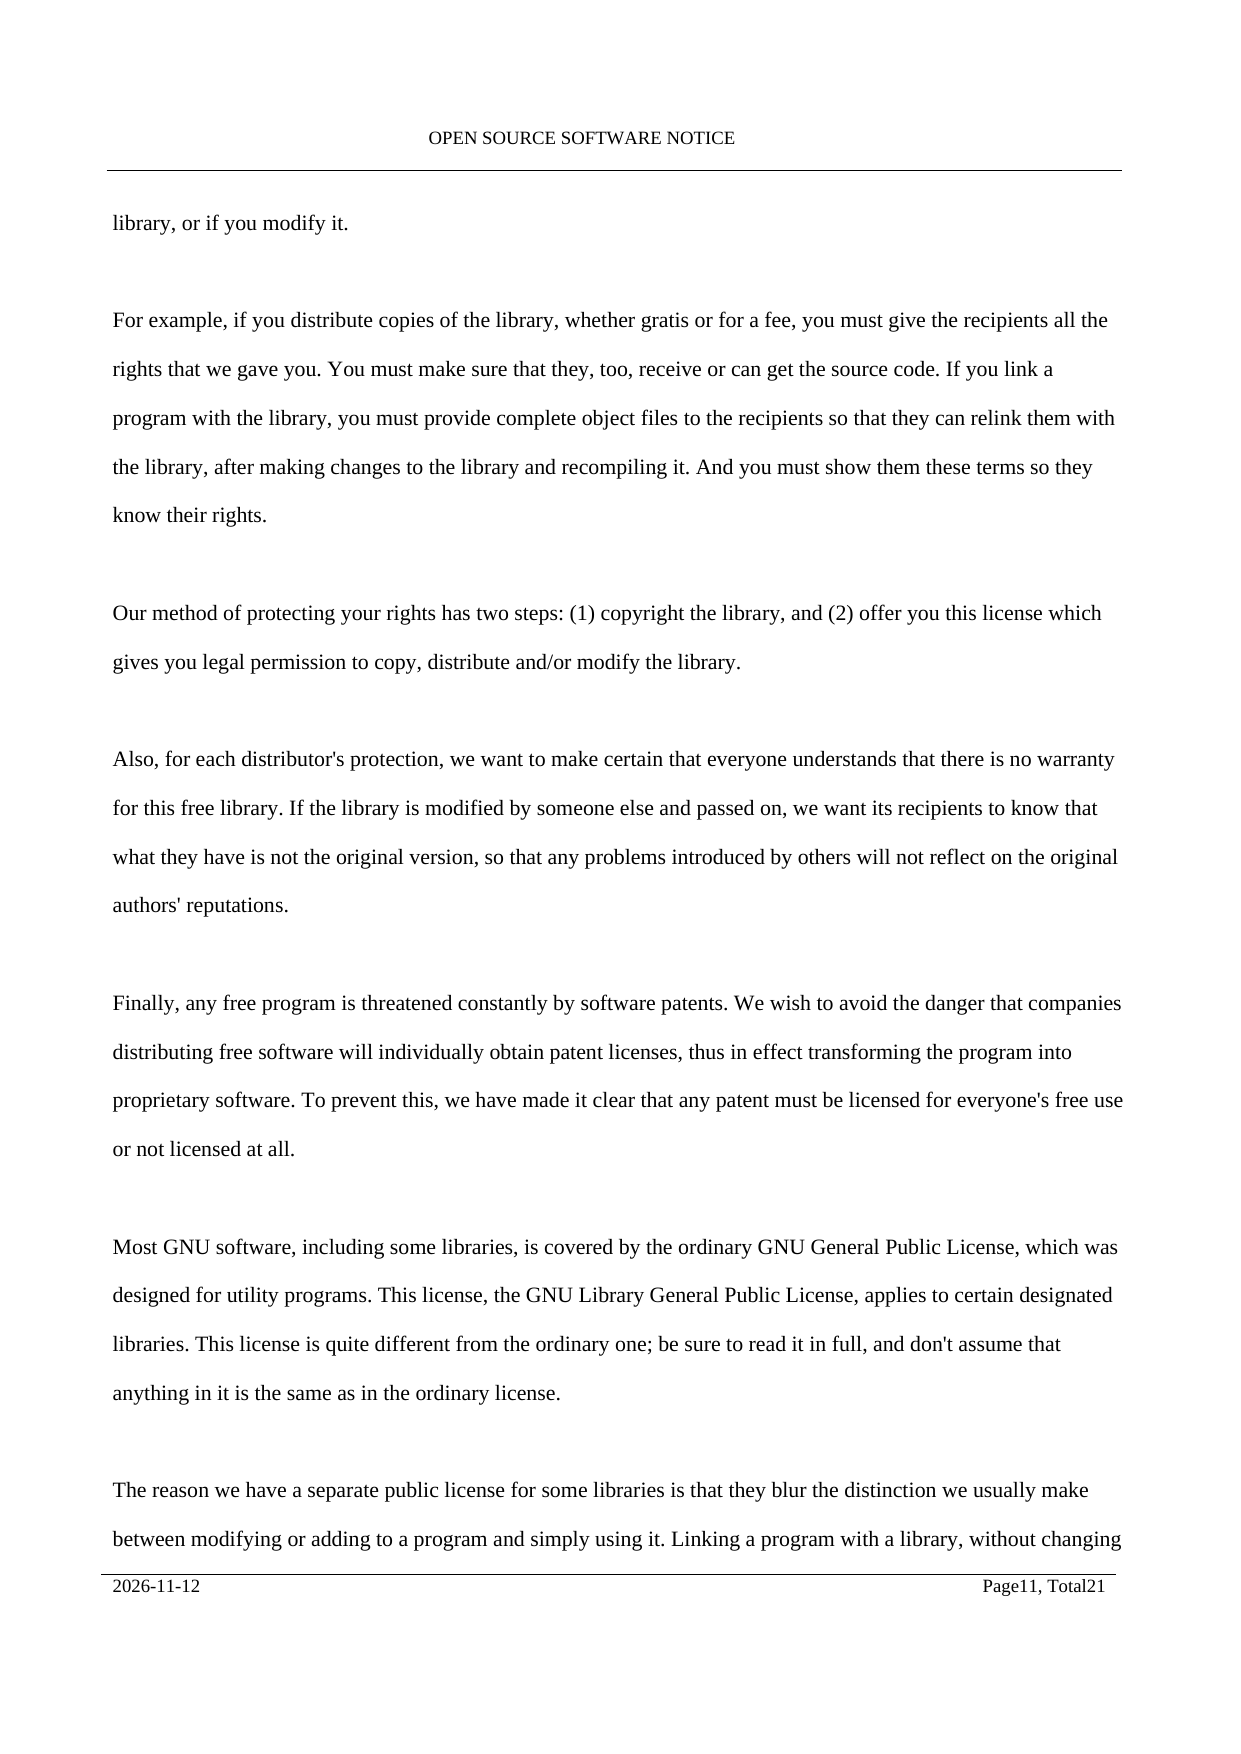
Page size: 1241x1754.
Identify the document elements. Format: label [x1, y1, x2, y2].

text [112, 206, 1128, 1555]
